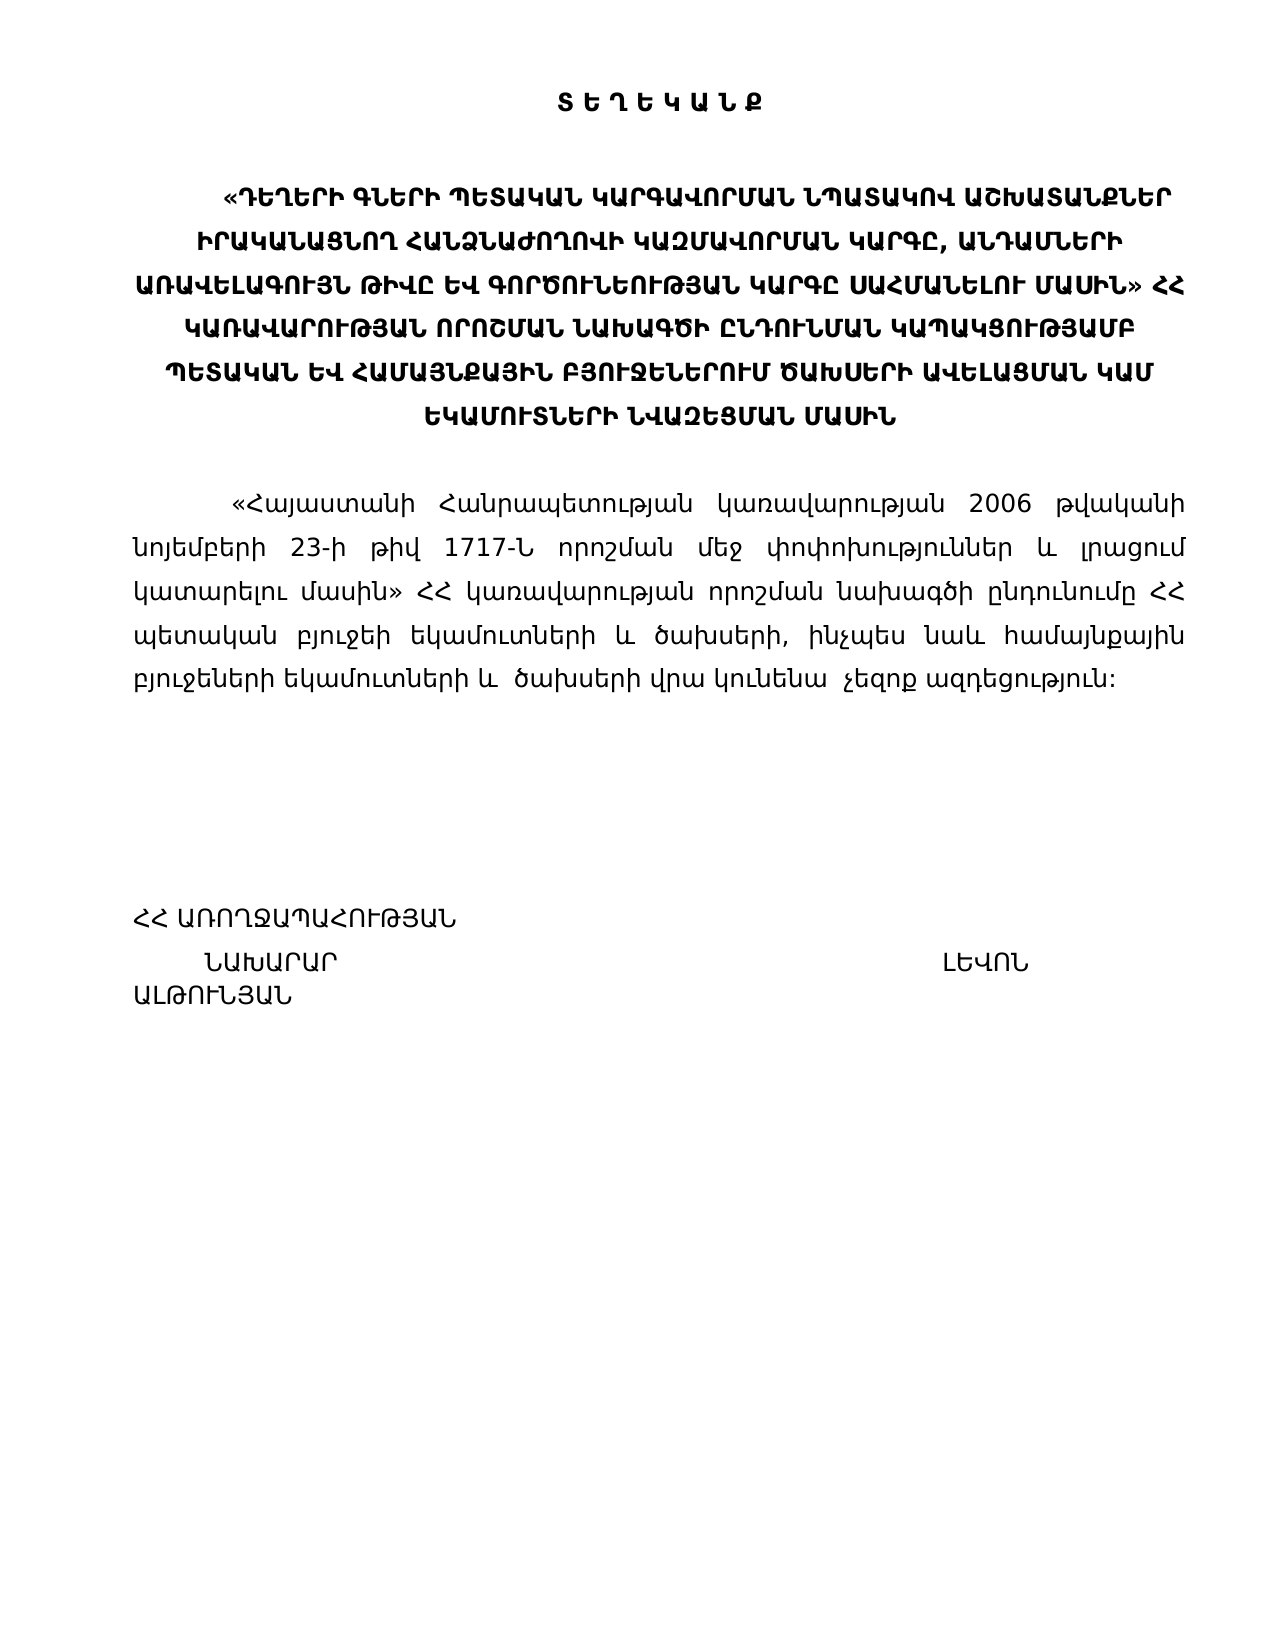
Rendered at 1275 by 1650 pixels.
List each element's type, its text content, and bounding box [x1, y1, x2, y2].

text ՆԱԽԱՐԱՐ ԼԵՎՈՆ ԱԼԹՈՒՆՅԱՆ [133, 948, 1186, 1011]
text «ԴԵՂԵՐԻ ԳՆԵՐԻ ՊԵՏԱԿԱՆ ԿԱՐԳԱՎՈՐՄԱՆ ՆՊԱՏԱԿՈՎ ԱՇԽԱՏԱՆՔՆԵՐ ԻՐԱԿԱՆԱՑՆՈՂ ՀԱՆՁՆԱԺՈՂՈՎԻ ԿԱԶՄԱՎՈՐՄԱՆ ԿԱՐԳԸ, ԱՆԴԱՄՆԵՐԻ ԱՌԱՎԵԼԱԳՈՒՅՆ ԹԻՎԸ ԵՎ ԳՈՐԾՈՒՆԵՈՒԹՅԱՆ ԿԱՐԳԸ ՍԱՀՄԱՆԵԼՈՒ ՄԱՍԻՆ» ՀՀ ԿԱՌԱՎԱՐՈՒԹՅԱՆ ՈՐՈՇՄԱՆ ՆԱԽԱԳԾԻ ԸՆԴՈՒՆՄԱՆ ԿԱՊԱԿՑՈՒԹՅԱՄԲ ՊԵՏԱԿԱՆ ԵՎ ՀԱՄԱՅՆՔԱՅԻՆ ԲՅՈՒՋԵՆԵՐՈՒՄ ԾԱԽՍԵՐԻ ԱՎԵԼԱՑՄԱՆ ԿԱՄ ԵԿԱՄՈՒՏՆԵՐԻ ՆՎԱԶԵՑՄԱՆ ՄԱՍԻՆ [133, 183, 1186, 431]
text «Հայաստանի Հանրապետության կառավարության 2006 թվականի նոյեմբերի 23-ի թիվ 1717-Ն որոշման մեջ փոփոխություններ և լրացում կատարելու մասին» ՀՀ կառավարության որոշման նախագծի ընդունումը ՀՀ պետական բյուջեի եկամուտների և ծախսերի, ինչպես նաև համայնքային բյուջեների եկամուտների և ծախuերի վրա կունենա չեզոք ազդեցություն: [133, 490, 1186, 694]
text Տ Ե Ղ Ե Կ Ա Ն Ք [133, 89, 1186, 118]
text ՀՀ ԱՌՈՂՋԱՊԱՀՈՒԹՅԱՆ [133, 904, 1186, 933]
